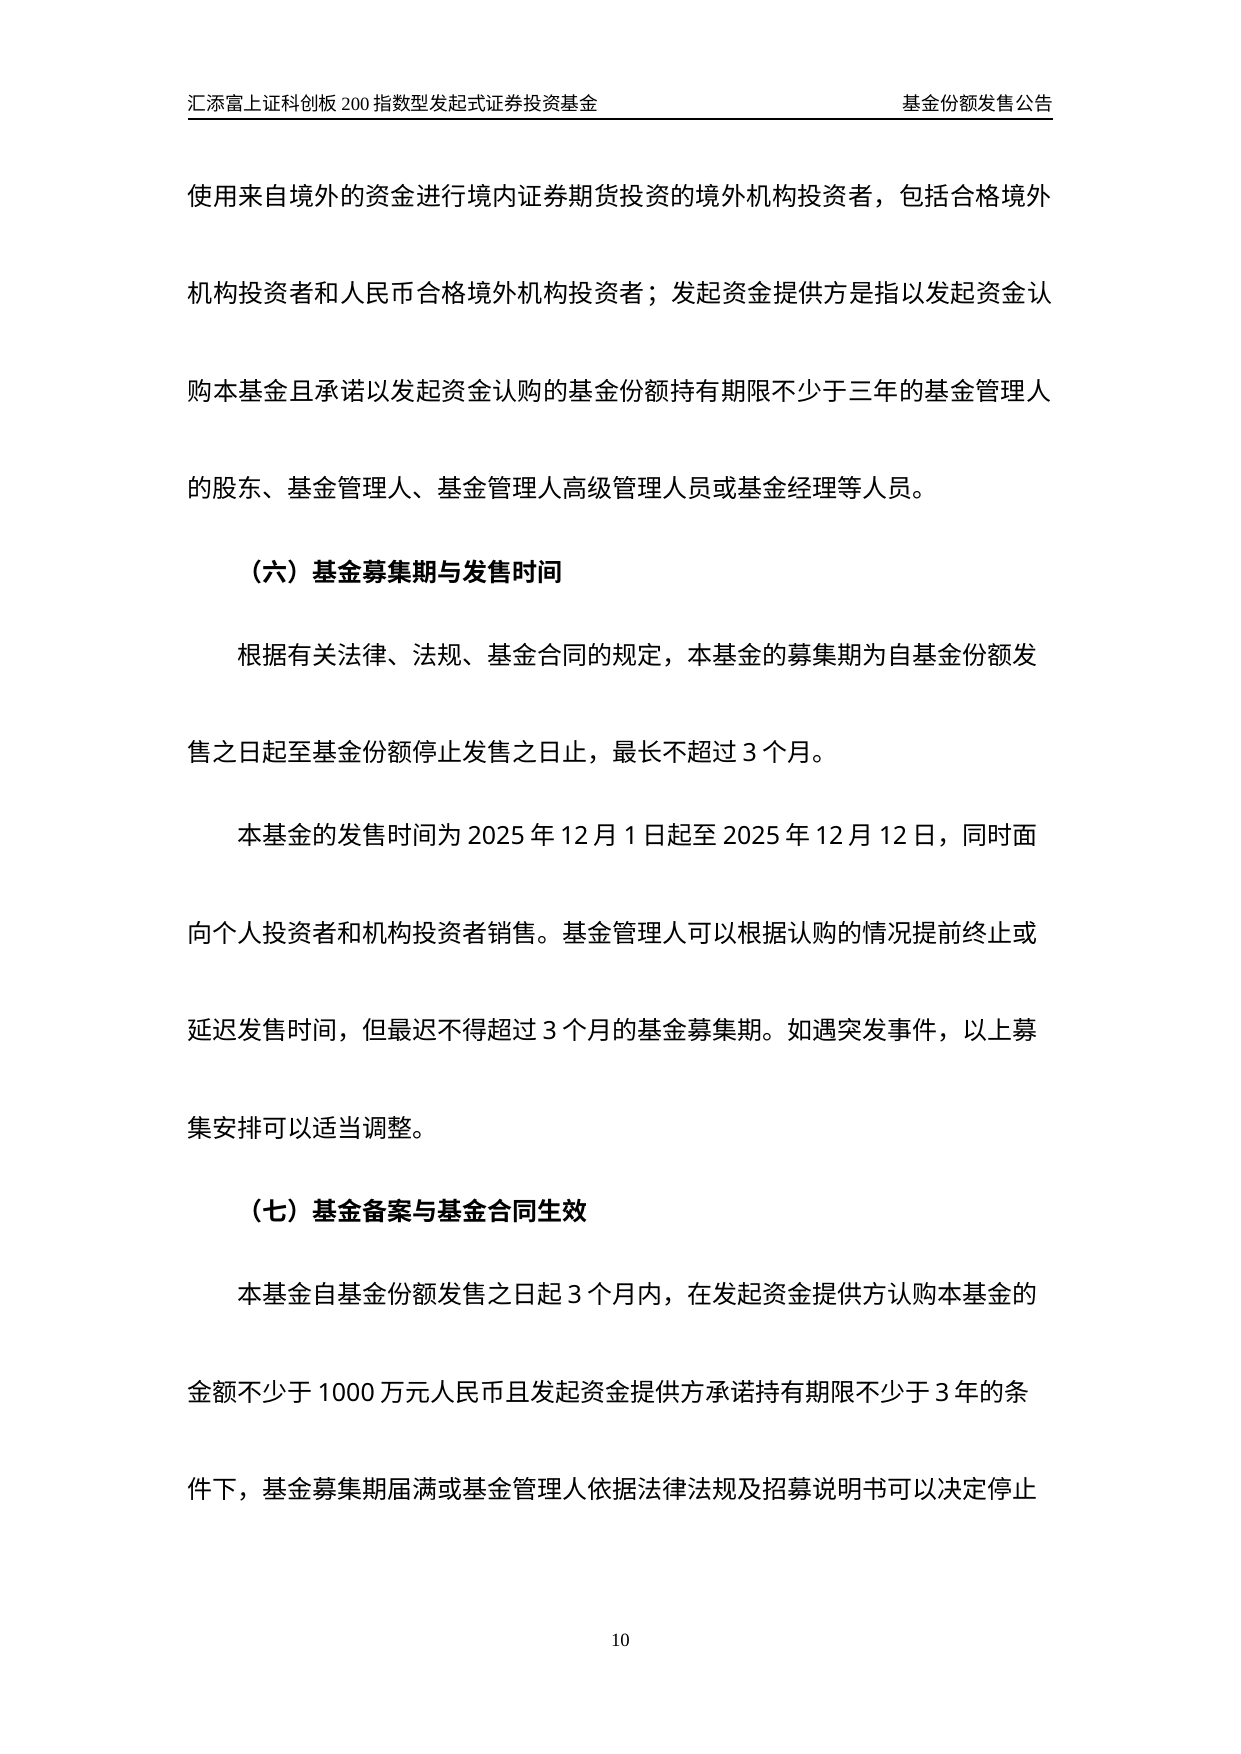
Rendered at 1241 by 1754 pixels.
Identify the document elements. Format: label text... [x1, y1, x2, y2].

text 根据有关法律、法规、基金合同的规定，本基金的募集期为自基金份额发售之日起至基金份额停止发售之日止，最长不超过3个月。 [187, 621, 1053, 783]
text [187, 162, 1053, 519]
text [187, 1260, 1053, 1520]
text 本基金的发售时间为2025年12月1日起至2025年12月12日，同时面向个人投资者和机构投资者销售。基金管理人可以根据认购的情况提前终止或延迟发售时间，但最迟不得超过3个月的基金募集期。如遇突发事件，以上募集安排可以适当调整。 [187, 801, 1053, 1159]
text （六）基金募集期与发售时间 [187, 538, 1053, 603]
text （七）基金备案与基金合同生效 [187, 1177, 1053, 1242]
